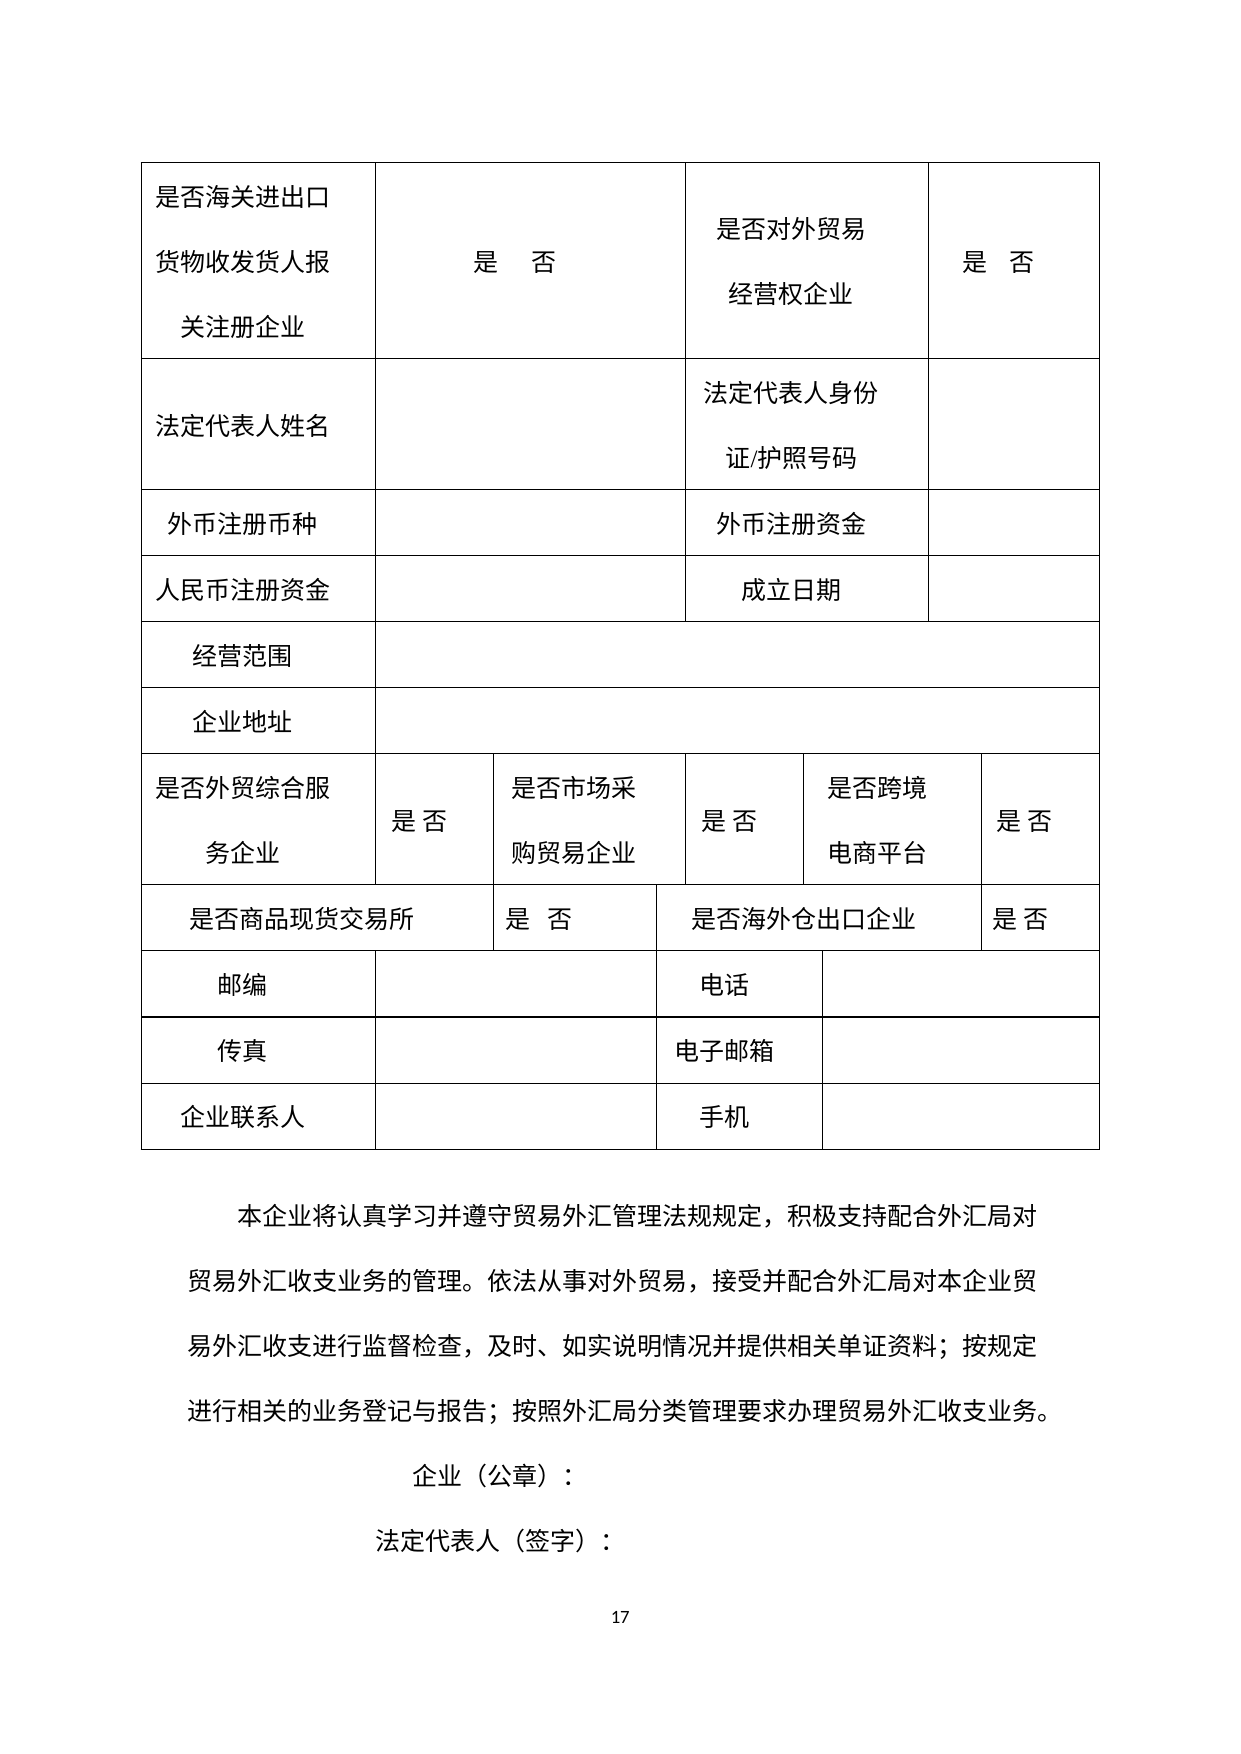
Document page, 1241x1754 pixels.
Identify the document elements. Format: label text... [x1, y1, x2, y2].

table_cell 电子邮箱 [657, 1018, 822, 1082]
table_cell [376, 951, 656, 1016]
table_cell [376, 556, 685, 621]
table_cell [376, 359, 685, 489]
table_cell 传真 [142, 1018, 375, 1082]
table_cell [929, 490, 1099, 555]
table_cell 是否外贸综合服务企业 [142, 754, 375, 884]
table_cell 是否商品现货交易所 [142, 885, 493, 950]
table_cell [929, 556, 1099, 621]
table_cell 法定代表人身份证/护照号码 [686, 359, 928, 489]
table_cell 是否海外仓出口企业 [657, 885, 981, 950]
text 企业（公章）： [187, 1442, 1021, 1507]
table_cell [376, 1018, 656, 1082]
table_cell [823, 1084, 1099, 1148]
table_cell 是否对外贸易 经营权企业 [686, 163, 928, 358]
table_cell 电话 [657, 951, 822, 1016]
table_cell [376, 490, 685, 555]
table_cell 外币注册资金 [686, 490, 928, 555]
table_cell 成立日期 [686, 556, 928, 621]
table_cell 是 否 [376, 163, 685, 358]
text 本企业将认真学习并遵守贸易外汇管理法规规定，积极支持配合外汇局对贸易外汇收支业务的管理。依法从事对外贸易，接受并配合外汇局对本企业贸易外汇收支进行监督检查，及时、如实说明情况并提供相关单证资料；按规定进行相关的业务登记与报告；按照外汇局分类管理要求办理贸易外汇收支业务。 [187, 1182, 1059, 1442]
table_cell 外币注册币种 [142, 490, 375, 555]
table_cell [376, 622, 1099, 687]
table_cell 企业联系人 [142, 1084, 375, 1148]
table_cell 是 否 [494, 885, 656, 950]
table_cell [823, 1018, 1099, 1082]
table_cell [823, 951, 1099, 1016]
table_cell 人民币注册资金 [142, 556, 375, 621]
table_cell 是否跨境电商平台 [804, 754, 981, 884]
table_cell 企业地址 [142, 688, 375, 753]
table_cell 法定代表人姓名 [142, 359, 375, 489]
table_cell 是 否 [686, 754, 803, 884]
table_cell [376, 1084, 656, 1148]
table_cell 是 否 [929, 163, 1099, 358]
table_cell [376, 688, 1099, 753]
table_cell 是否市场采购贸易企业 [494, 754, 685, 884]
table_cell 邮编 [142, 951, 375, 1016]
table_cell 经营范围 [142, 622, 375, 687]
table_cell 是 否 [982, 885, 1099, 950]
table_cell 手机 [657, 1084, 822, 1148]
table_cell 是 否 [982, 754, 1099, 884]
text 法定代表人（签字）： [187, 1507, 1021, 1572]
table_cell [929, 359, 1099, 489]
table_cell 是 否 [376, 754, 493, 884]
table_cell 是否海关进出口货物收发货人报关注册企业 [142, 163, 375, 358]
